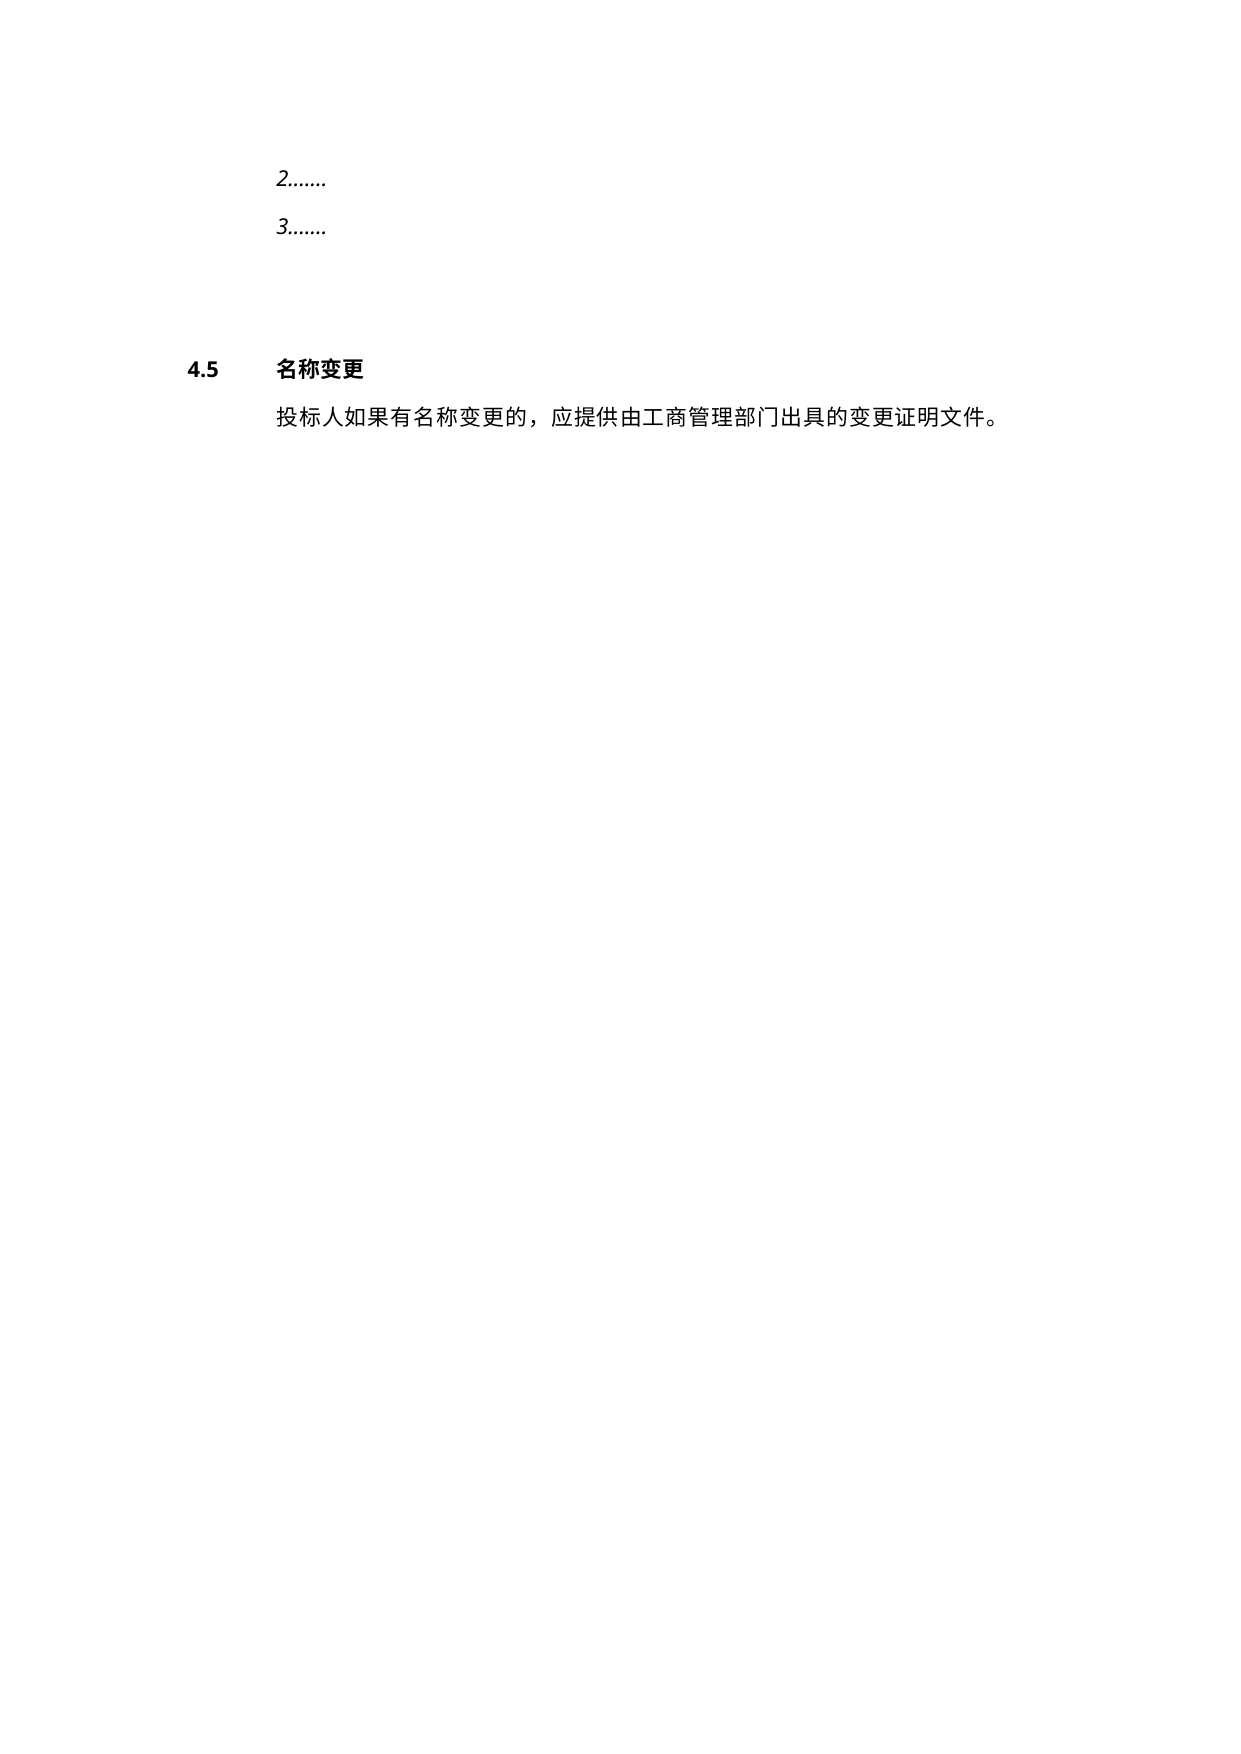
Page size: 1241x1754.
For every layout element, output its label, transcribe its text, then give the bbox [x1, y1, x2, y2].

text 3.…… [276, 209, 1053, 242]
subtitle 4.5 名称变更 [187, 352, 1053, 384]
text 投标人如果有名称变更的，应提供由工商管理部门出具的变更证明文件。 [276, 400, 1053, 432]
text 2.…… [276, 162, 1053, 194]
